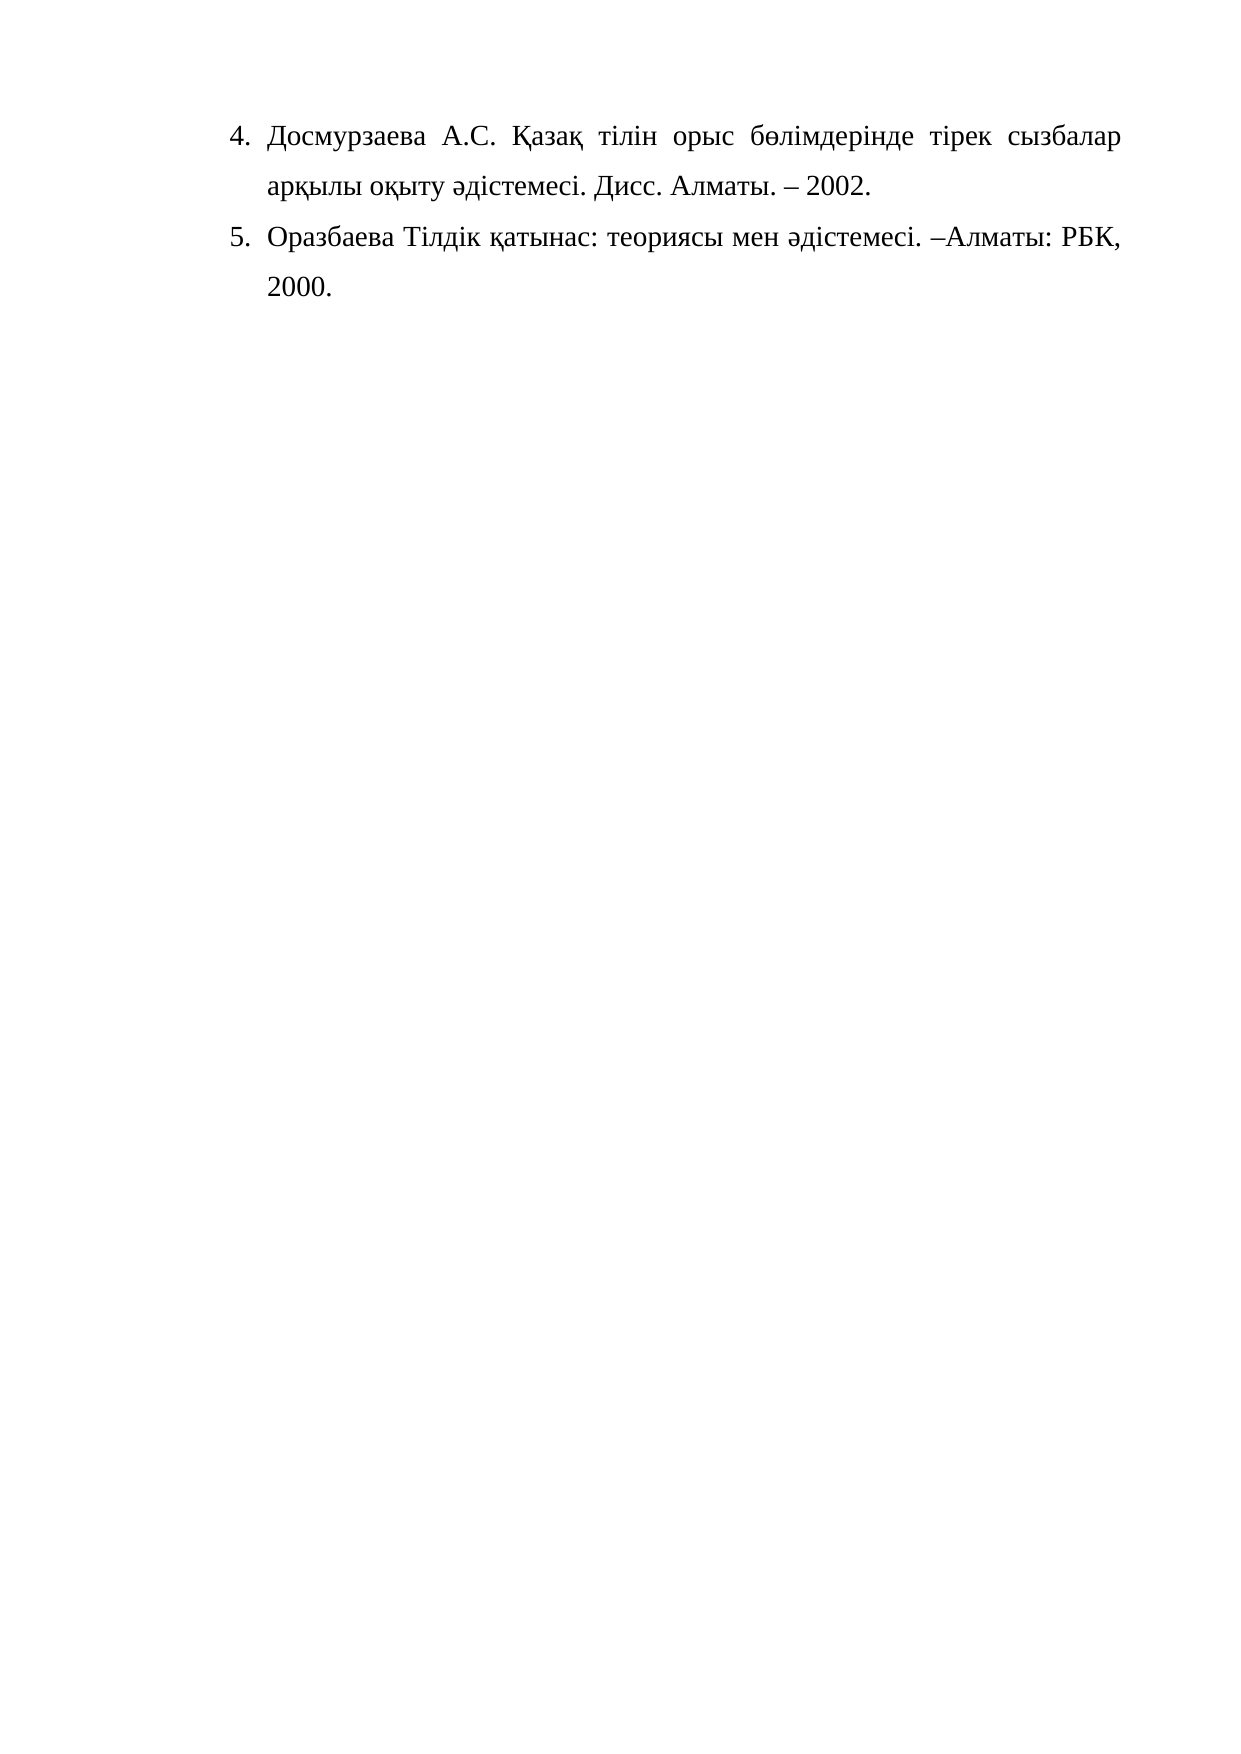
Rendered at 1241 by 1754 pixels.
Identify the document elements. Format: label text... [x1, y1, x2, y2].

list Досмурзаева А.С. Қазақ тілін орыс бөлімдерінде тірек сызбалар арқылы оқыту әдістемесі. Дисс. Алматы. – 2002. [229, 118, 1122, 202]
list Оразбаева Тілдік қатынас: теориясы мен әдістемесі. –Алматы: РБК, 2000. [229, 219, 1122, 303]
